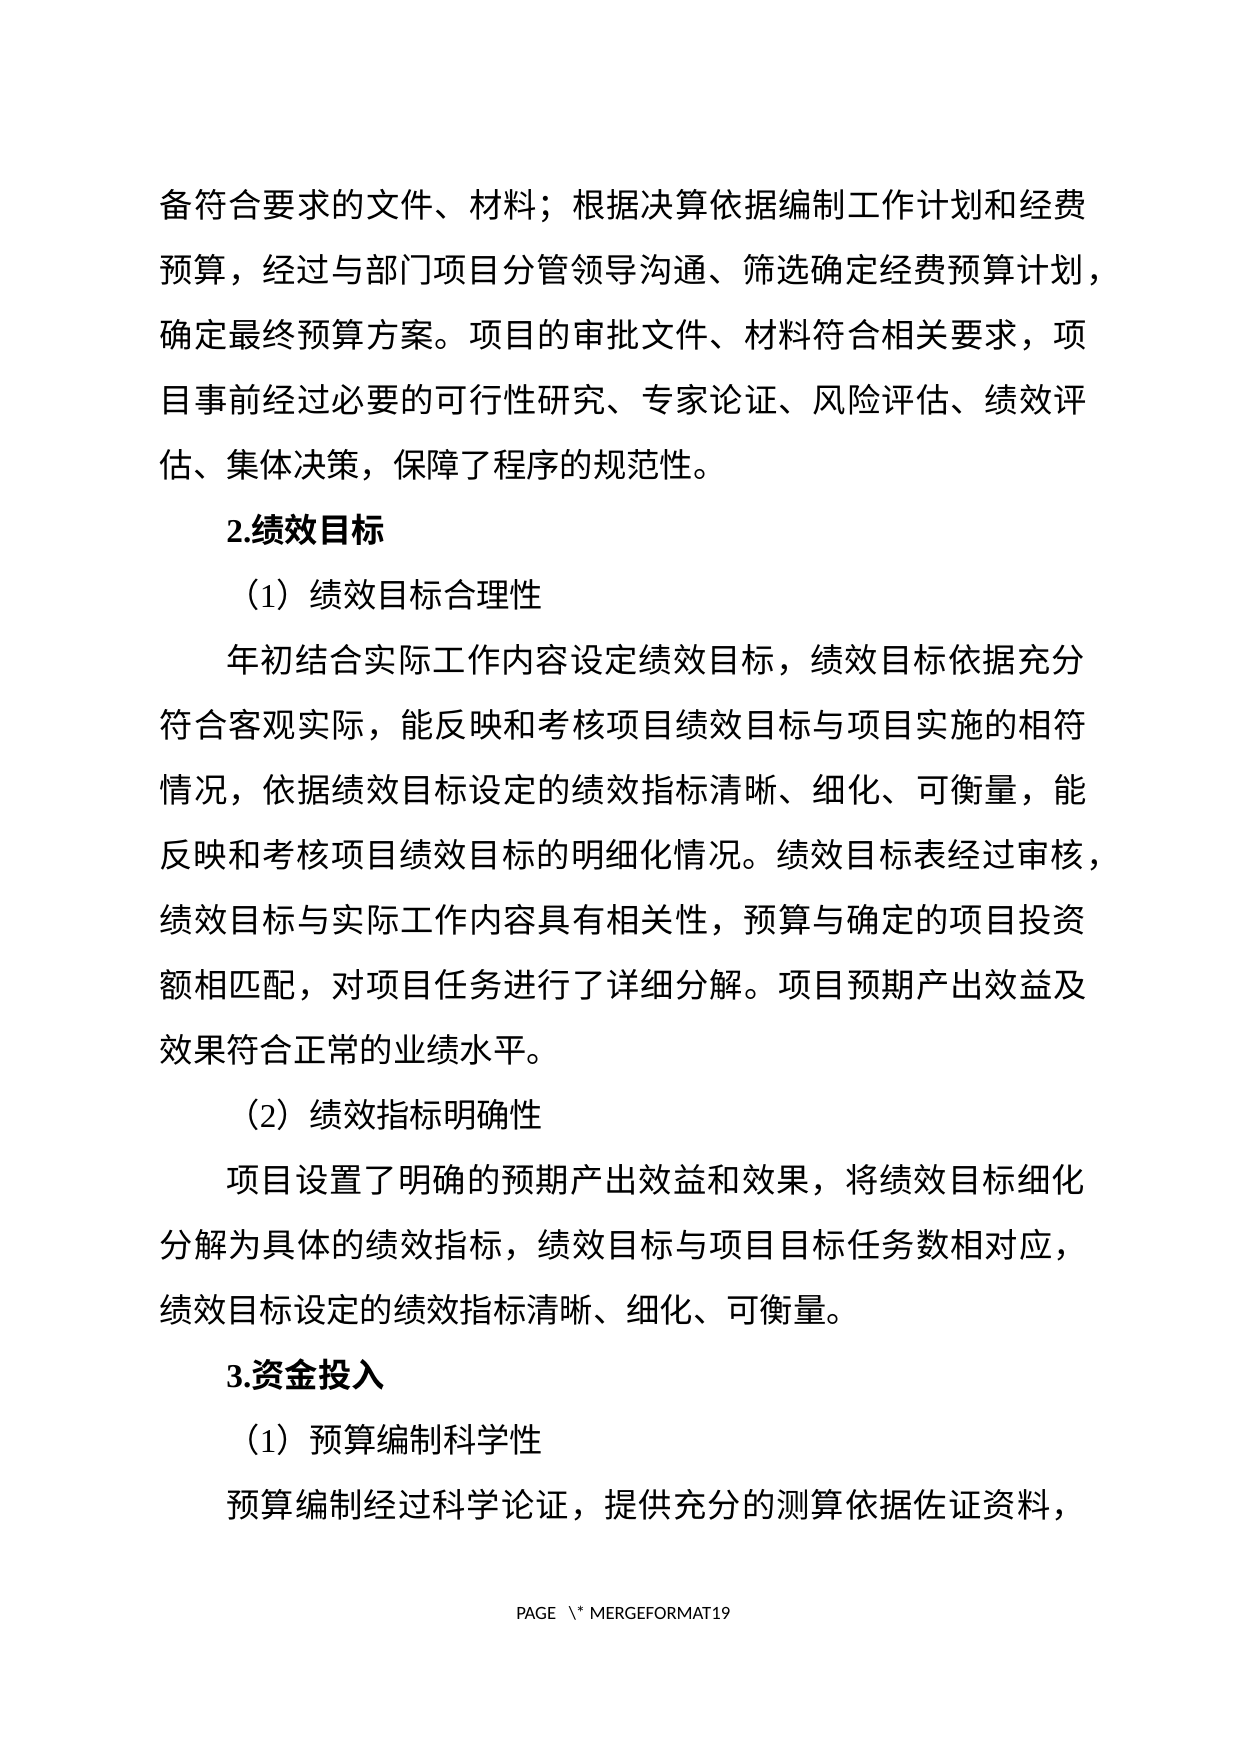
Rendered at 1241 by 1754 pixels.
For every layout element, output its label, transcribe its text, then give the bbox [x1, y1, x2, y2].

text （1）预算编制科学性 [159, 1406, 1087, 1471]
text 项目设置了明确的预期产出效益和效果，将绩效目标细化分解为具体的绩效指标，绩效目标与项目目标任务数相对应，绩效目标设定的绩效指标清晰、细化、可衡量。 [159, 1146, 1087, 1341]
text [159, 1471, 1087, 1536]
text 年初结合实际工作内容设定绩效目标，绩效目标依据充分，符合客观实际，能反映和考核项目绩效目标与项目实施的相符情况，依据绩效目标设定的绩效指标清晰、细化、可衡量，能反映和考核项目绩效目标的明细化情况。绩效目标表经过审核，绩效目标与实际工作内容具有相关性，预算与确定的项目投资额相匹配，对项目任务进行了详细分解。项目预期产出效益及效果符合正常的业绩水平。 [159, 626, 1087, 1081]
text （2）绩效指标明确性 [159, 1081, 1087, 1146]
text 2.绩效目标 [159, 496, 1087, 561]
text （1）绩效目标合理性 [159, 561, 1087, 626]
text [159, 171, 1087, 496]
text 3.资金投入 [159, 1341, 1087, 1406]
